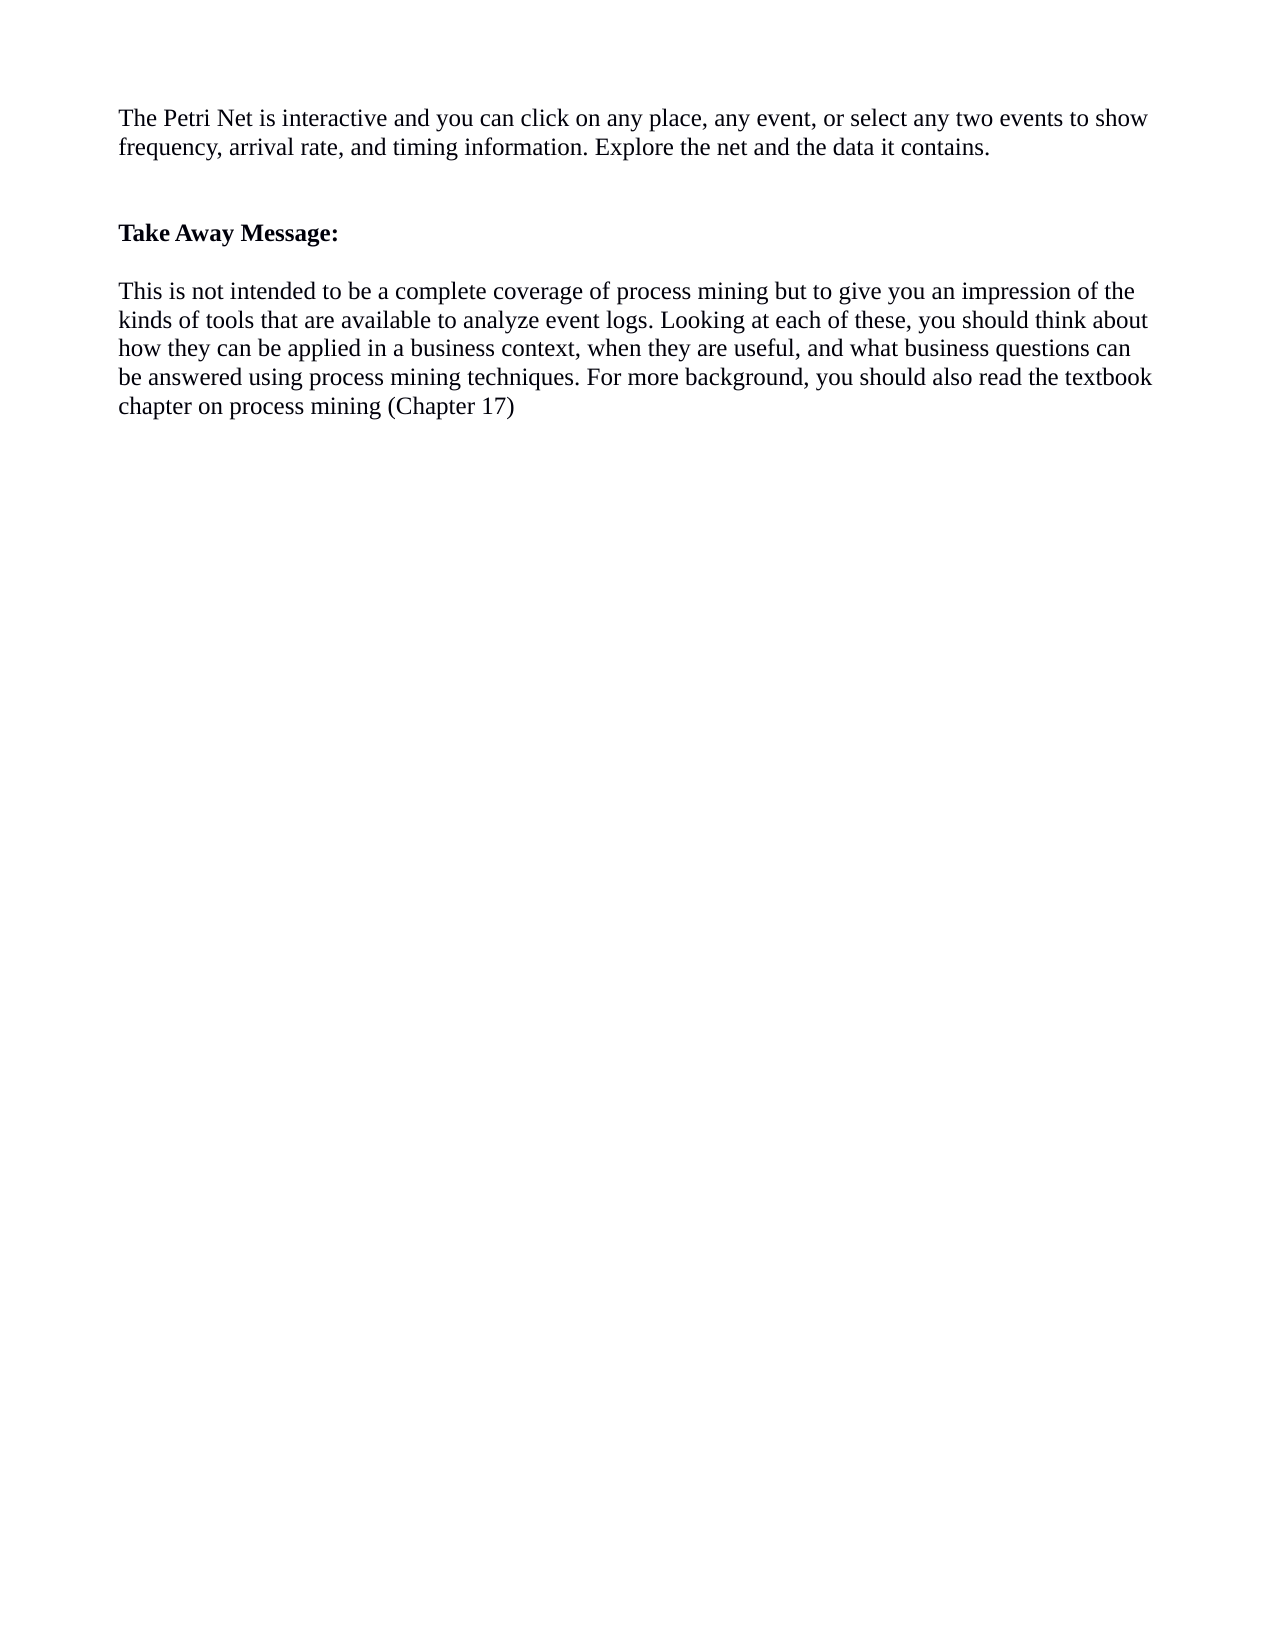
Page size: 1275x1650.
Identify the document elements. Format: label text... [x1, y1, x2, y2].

text The Petri Net is interactive and you can click on any place, any event, or select any two events to show frequency, arrival rate, and timing information. Explore the net and the data it contains. [118, 103, 1157, 161]
text Take Away Message: [118, 218, 1157, 247]
text This is not intended to be a complete coverage of process mining but to give you an impression of the kinds of tools that are available to analyze event logs. Looking at each of these, you should think about how they can be applied in a business context, when they are useful, and what business questions can be answered using process mining techniques. For more background, you should also read the textbook chapter on process mining (Chapter 17) [118, 276, 1157, 420]
